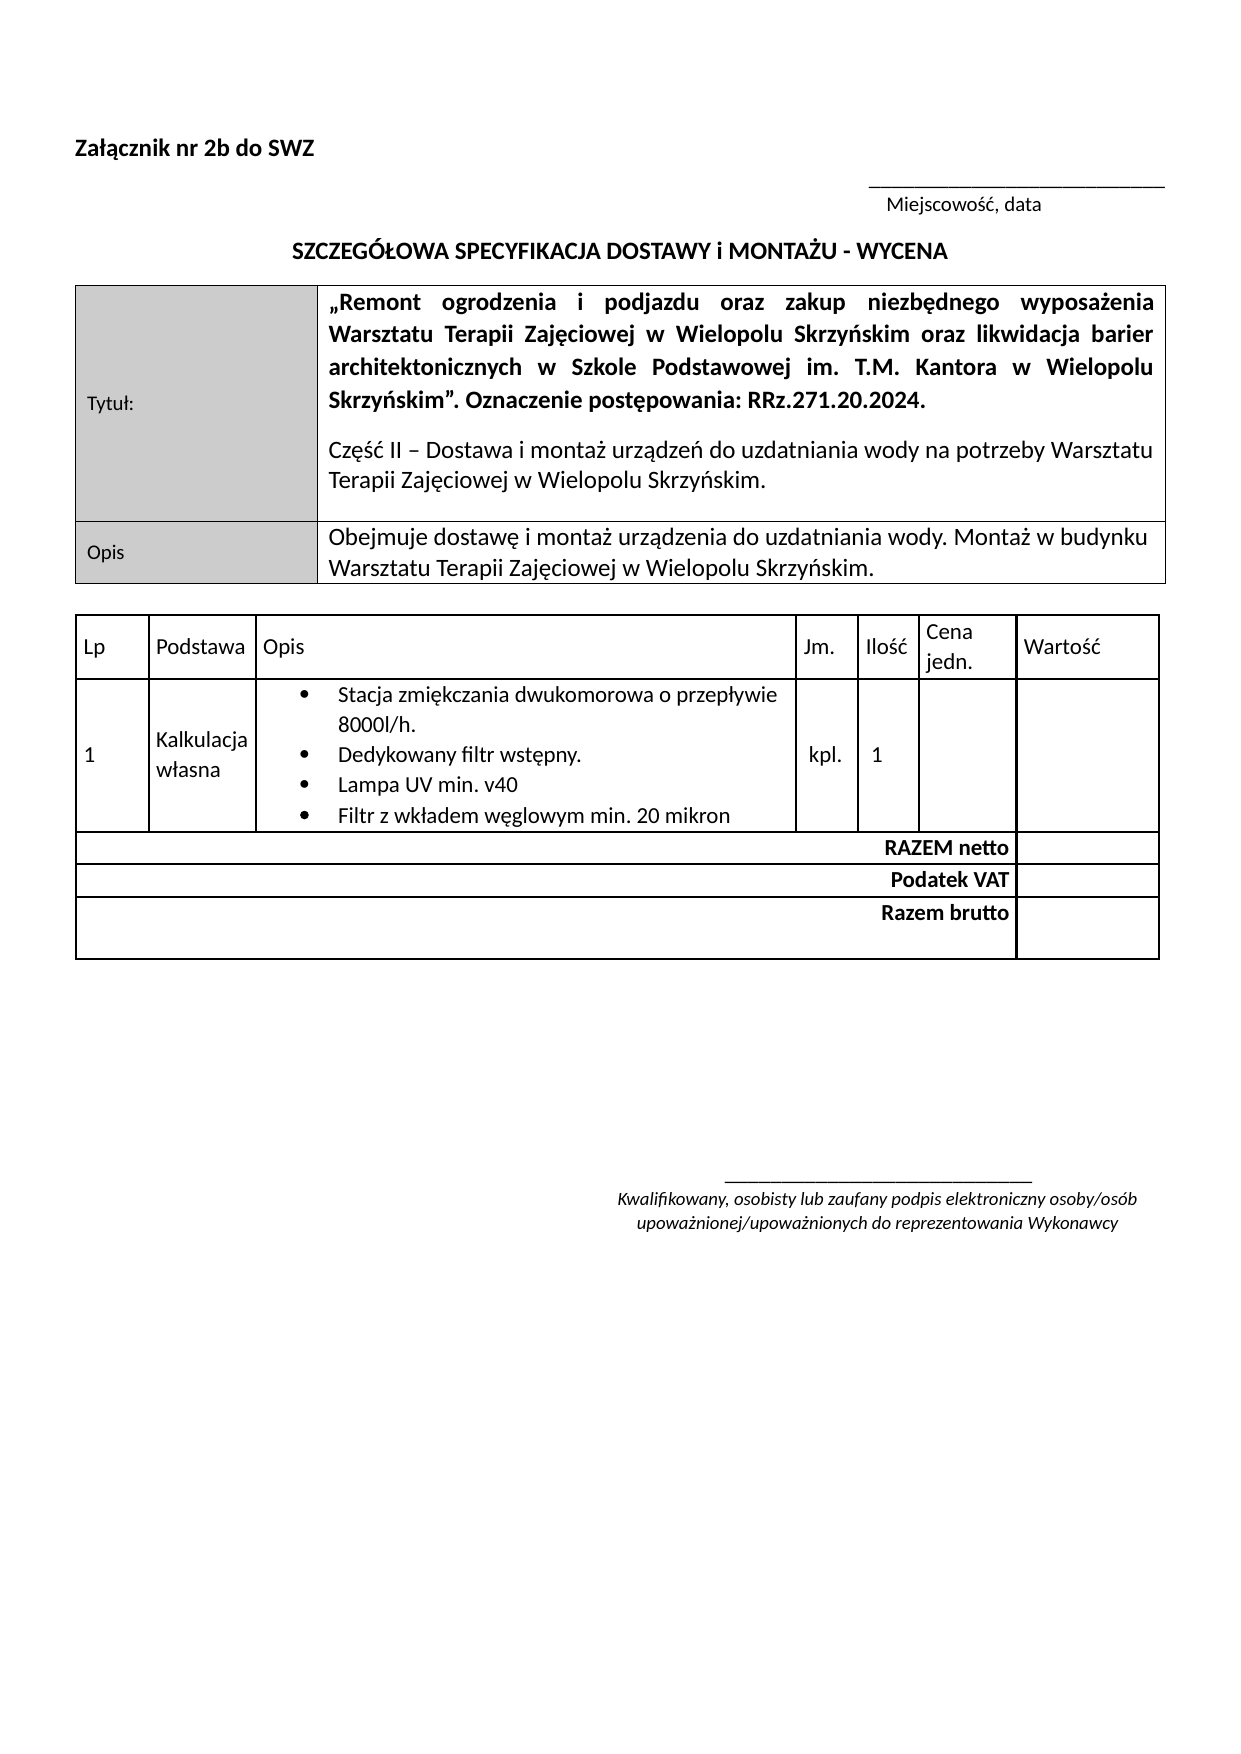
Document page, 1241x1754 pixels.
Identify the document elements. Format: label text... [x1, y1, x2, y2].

text Załącznik nr 2b do SWZ [75, 132, 1165, 163]
table_header Lp [77, 616, 148, 678]
table_header Wartość [1018, 616, 1158, 678]
text SZCZEGÓŁOWA SPECYFIKACJA DOSTAWY i MONTAŻU - WYCENA [75, 235, 1165, 266]
table_cell kpl. [797, 680, 857, 831]
table_cell Opis [76, 522, 317, 583]
table_cell [1018, 680, 1158, 831]
table_header Opis [257, 616, 795, 678]
text __________________________ [75, 163, 1165, 191]
text Miejscowość, data [812, 191, 1165, 216]
table_header Tytuł: [76, 286, 317, 521]
table_cell [1018, 865, 1158, 896]
table_cell Podatek VAT [77, 865, 1015, 896]
table_cell 1 [859, 680, 918, 831]
table_cell Razem brutto [77, 898, 1015, 958]
table_cell [920, 680, 1015, 831]
table_cell [1018, 833, 1158, 863]
table_cell [1018, 898, 1158, 958]
table_cell RAZEM netto [77, 833, 1015, 863]
text ___________________________ Kwalifikowany, osobisty lub zaufany podpis elektroniczny osoby/osób upoważnionej/upoważnionych do reprezentowania Wykonawcy [592, 1158, 1165, 1234]
table_cell Obejmuje dostawę i montaż urządzenia do uzdatniania wody. Montaż w budynku Warsztatu Terapii Zajęciowej w Wielopolu Skrzyńskim. [318, 522, 1165, 583]
table_cell 1 [77, 680, 148, 831]
table_cell Stacja zmiękczania dwukomorowa o przepływie 8000l/h. Dedykowany filtr wstępny. Lampa UV min. v40 Filtr z wkładem węglowym min. 20 mikron [257, 680, 795, 831]
table_header Jm. [797, 616, 857, 678]
table_header Ilość [859, 616, 918, 678]
table_cell Kalkulacja własna [150, 680, 255, 831]
table_header „Remont ogrodzenia i podjazdu oraz zakup niezbędnego wyposażenia Warsztatu Terapii Zajęciowej w Wielopolu Skrzyńskim oraz likwidacja barier architektonicznych w Szkole Podstawowej im. T.M. Kantora w Wielopolu Skrzyńskim”. Oznaczenie postępowania: RRz.271.20.2024. Część II – Dostawa i montaż urządzeń do uzdatniania wody na potrzeby Warsztatu Terapii Zajęciowej w Wielopolu Skrzyńskim. [318, 286, 1165, 521]
table_header Cena jedn. [920, 616, 1015, 678]
table_header Podstawa [150, 616, 255, 678]
